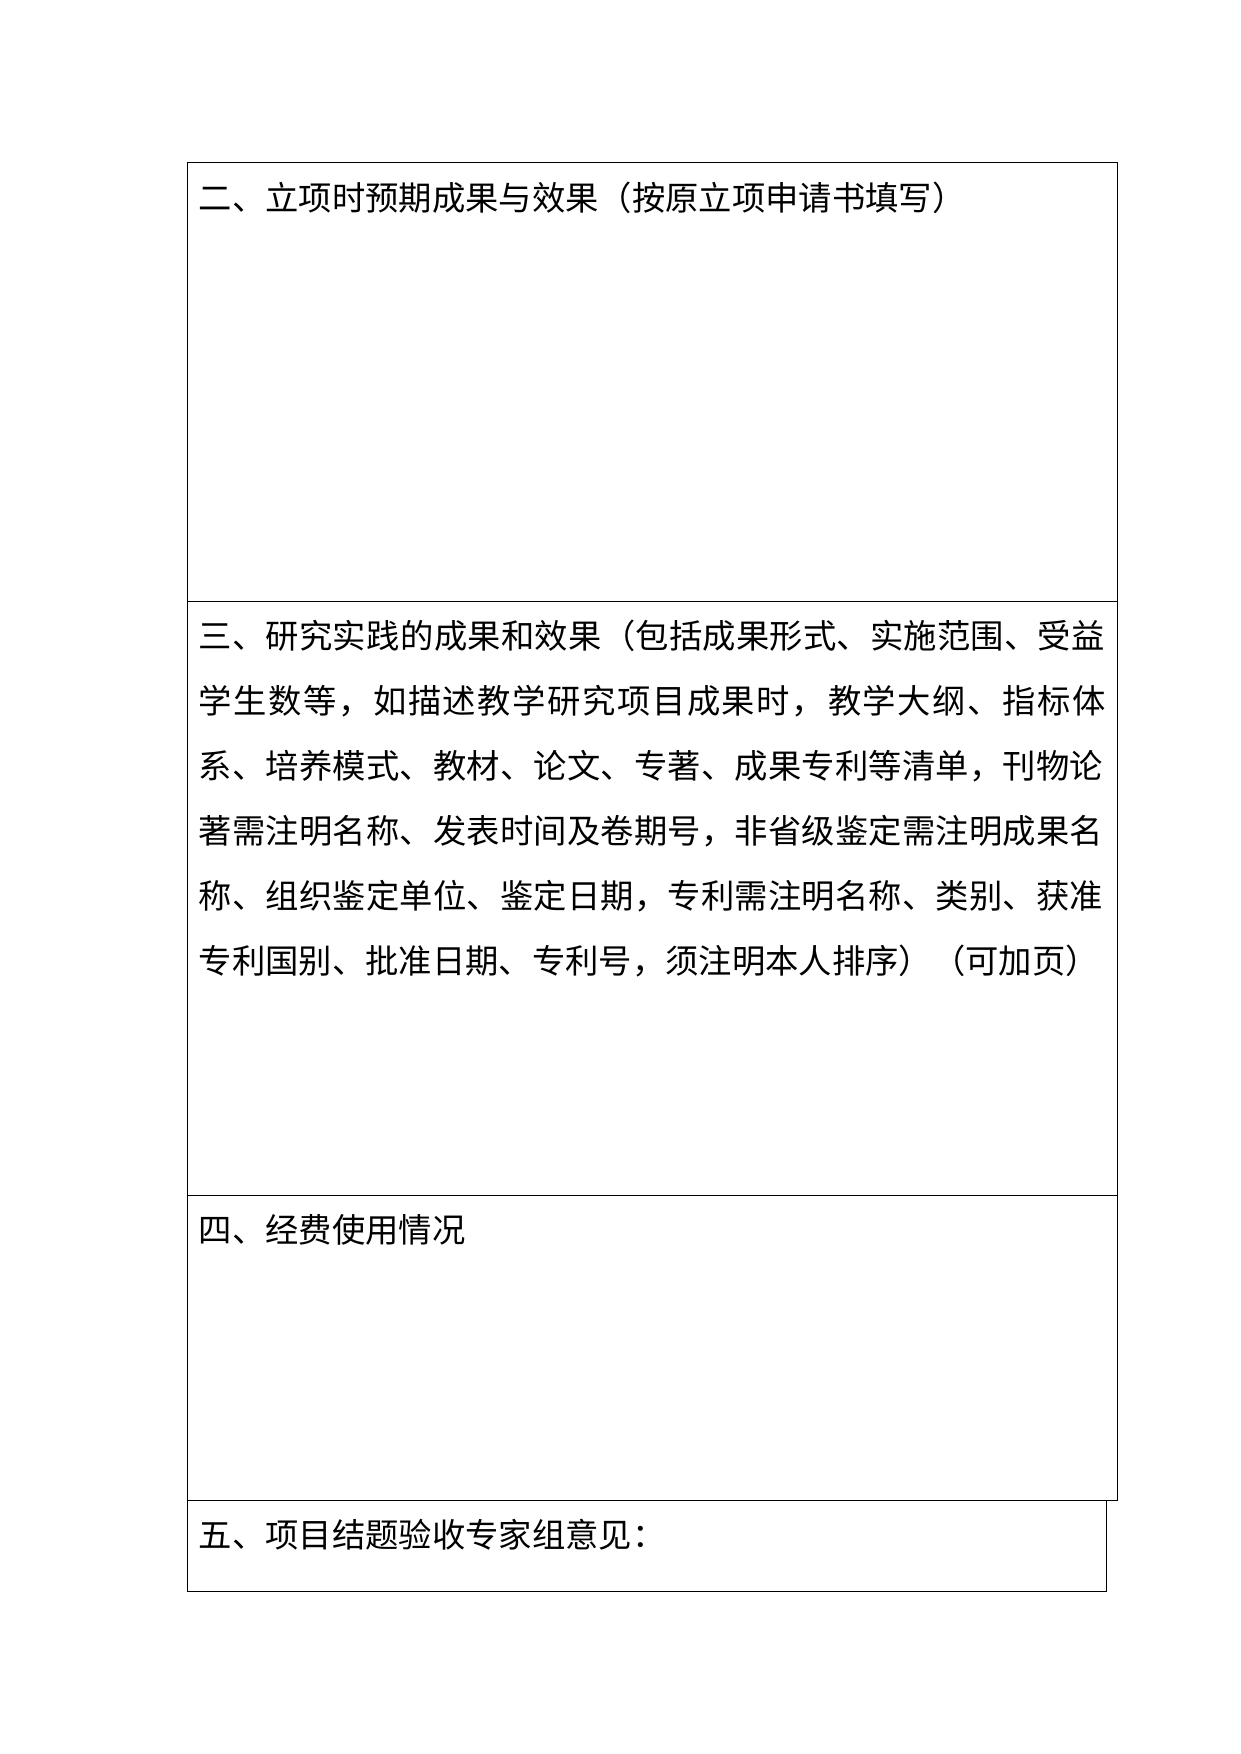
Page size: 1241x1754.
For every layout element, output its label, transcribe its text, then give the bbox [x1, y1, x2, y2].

table_cell 二、立项时预期成果与效果（按原立项申请书填写） [188, 163, 1117, 601]
table_cell 三、研究实践的成果和效果（包括成果形式、实施范围、受益学生数等，如描述教学研究项目成果时，教学大纲、指标体系、培养模式、教材、论文、专著、成果专利等清单，刊物论著需注明名称、发表时间及卷期号，非省级鉴定需注明成果名称、组织鉴定单位、鉴定日期，专利需注明名称、类别、获准专利国别、批准日期、专利号，须注明本人排序）（可加页） [188, 602, 1117, 1195]
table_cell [188, 1501, 1106, 1591]
table_cell 四、经费使用情况 [188, 1196, 1117, 1500]
